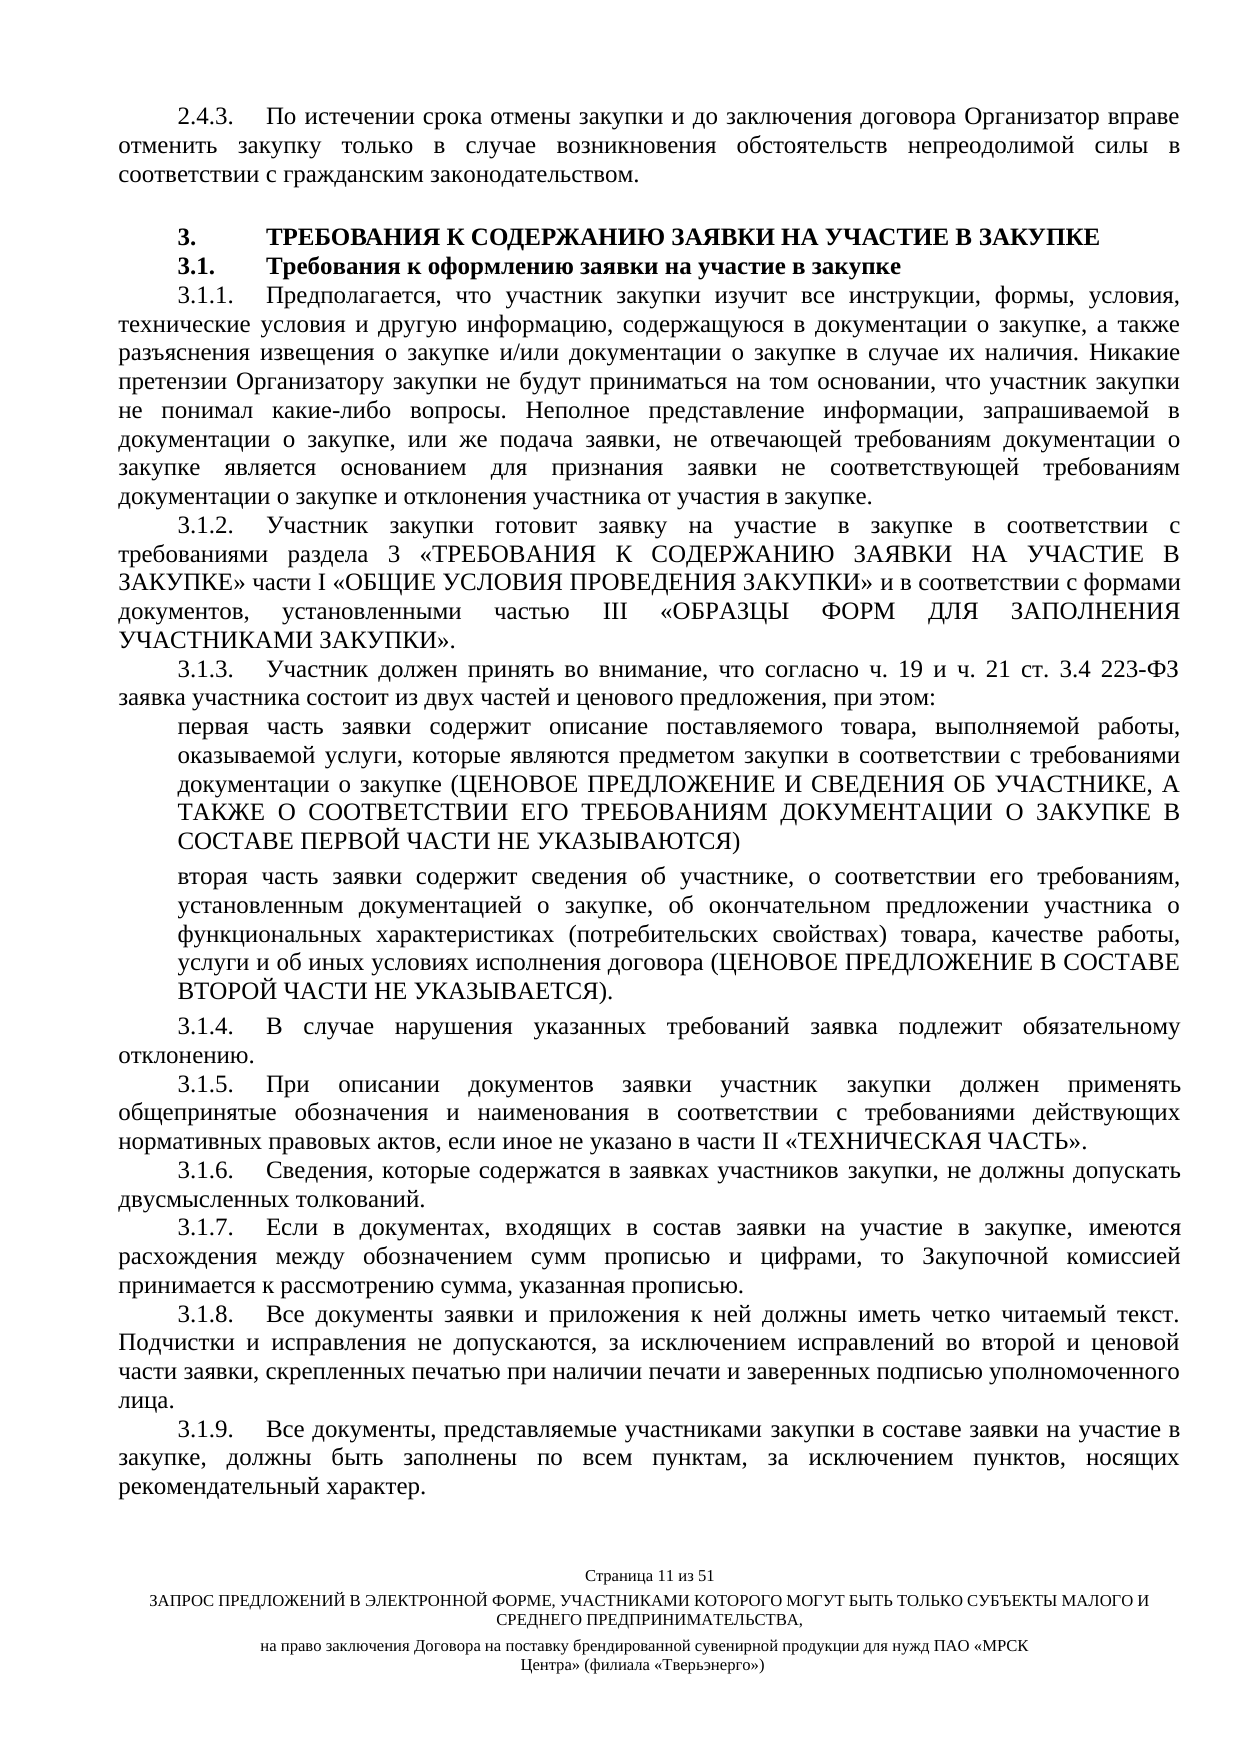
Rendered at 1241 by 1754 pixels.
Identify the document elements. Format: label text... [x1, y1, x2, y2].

subtitle Участник должен принять во внимание, что согласно ч. 19 и ч. 21 ст. 3.4 223-ФЗ заявка участника состоит из двух частей и ценового предложения, при этом: [118, 654, 1181, 711]
subtitle При описании документов заявки участник закупки должен применять общепринятые обозначения и наименования в соответствии с требованиями действующих нормативных правовых актов, если иное не указано в части II «ТЕХНИЧЕСКАЯ ЧАСТЬ». [118, 1069, 1181, 1155]
text первая часть заявки содержит описание поставляемого товара, выполняемой работы, оказываемой услуги, которые являются предметом закупки в соответствии с требованиями документации о закупке (ЦЕНОВОЕ ПРЕДЛОЖЕНИЕ И СВЕДЕНИЯ ОБ УЧАСТНИКЕ, А ТАКЖЕ О СООТВЕТСТВИИ ЕГО ТРЕБОВАНИЯМ ДОКУМЕНТАЦИИ О ЗАКУПКЕ В СОСТАВЕ ПЕРВОЙ ЧАСТИ НЕ УКАЗЫВАЮТСЯ) [177, 711, 1181, 855]
subtitle Сведения, которые содержатся в заявках участников закупки, не должны допускать двусмысленных толкований. [118, 1155, 1181, 1212]
subtitle ТРЕБОВАНИЯ К СОДЕРЖАНИЮ ЗАЯВКИ НА УЧАСТИЕ В ЗАКУПКЕ [118, 222, 1181, 251]
subtitle Если в документах, входящих в состав заявки на участие в закупке, имеются расхождения между обозначением сумм прописью и цифрами, то Закупочной комиссией принимается к рассмотрению сумма, указанная прописью. [118, 1212, 1181, 1299]
subtitle Все документы заявки и приложения к ней должны иметь четко читаемый текст. Подчистки и исправления не допускаются, за исключением исправлений во второй и ценовой части заявки, скрепленных печатью при наличии печати и заверенных подписью уполномоченного лица. [118, 1299, 1181, 1414]
subtitle В случае нарушения указанных требований заявка подлежит обязательному отклонению. [118, 1011, 1181, 1069]
subtitle Требования к оформлению заявки на участие в закупке [118, 251, 1181, 280]
subtitle Участник закупки готовит заявку на участие в закупке в соответствии с требованиями раздела 3 «ТРЕБОВАНИЯ К СОДЕРЖАНИЮ ЗАЯВКИ НА УЧАСТИЕ В ЗАКУПКЕ» части I «ОБЩИЕ УСЛОВИЯ ПРОВЕДЕНИЯ ЗАКУПКИ» и в соответствии с формами документов, установленными частью III «ОБРАЗЦЫ ФОРМ ДЛЯ ЗАПОЛНЕНИЯ УЧАСТНИКАМИ ЗАКУПКИ». [118, 510, 1181, 654]
text вторая часть заявки содержит сведения об участнике, о соответствии его требованиям, установленным документацией о закупке, об окончательном предложении участника о функциональных характеристиках (потребительских свойствах) товара, качестве работы, услуги и об иных условиях исполнения договора (ЦЕНОВОЕ ПРЕДЛОЖЕНИЕ В СОСТАВЕ ВТОРОЙ ЧАСТИ НЕ УКАЗЫВАЕТСЯ). [177, 861, 1181, 1005]
subtitle Предполагается, что участник закупки изучит все инструкции, формы, условия, технические условия и другую информацию, содержащуюся в документации о закупке, а также разъяснения извещения о закупке и/или документации о закупке в случае их наличия. Никакие претензии Организатору закупки не будут приниматься на том основании, что участник закупки не понимал какие-либо вопросы. Неполное представление информации, запрашиваемой в документации о закупке, или же подача заявки, не отвечающей требованиям документации о закупке является основанием для признания заявки не соответствующей требованиям документации о закупке и отклонения участника от участия в закупке. [118, 280, 1181, 510]
subtitle Все документы, представляемые участниками закупки в составе заявки на участие в закупке, должны быть заполнены по всем пунктам, за исключением пунктов, носящих рекомендательный характер. [118, 1414, 1181, 1500]
subtitle По истечении срока отмены закупки и до заключения договора Организатор вправе отменить закупку только в случае возникновения обстоятельств непреодолимой силы в соответствии с гражданским законодательством. [118, 101, 1181, 187]
